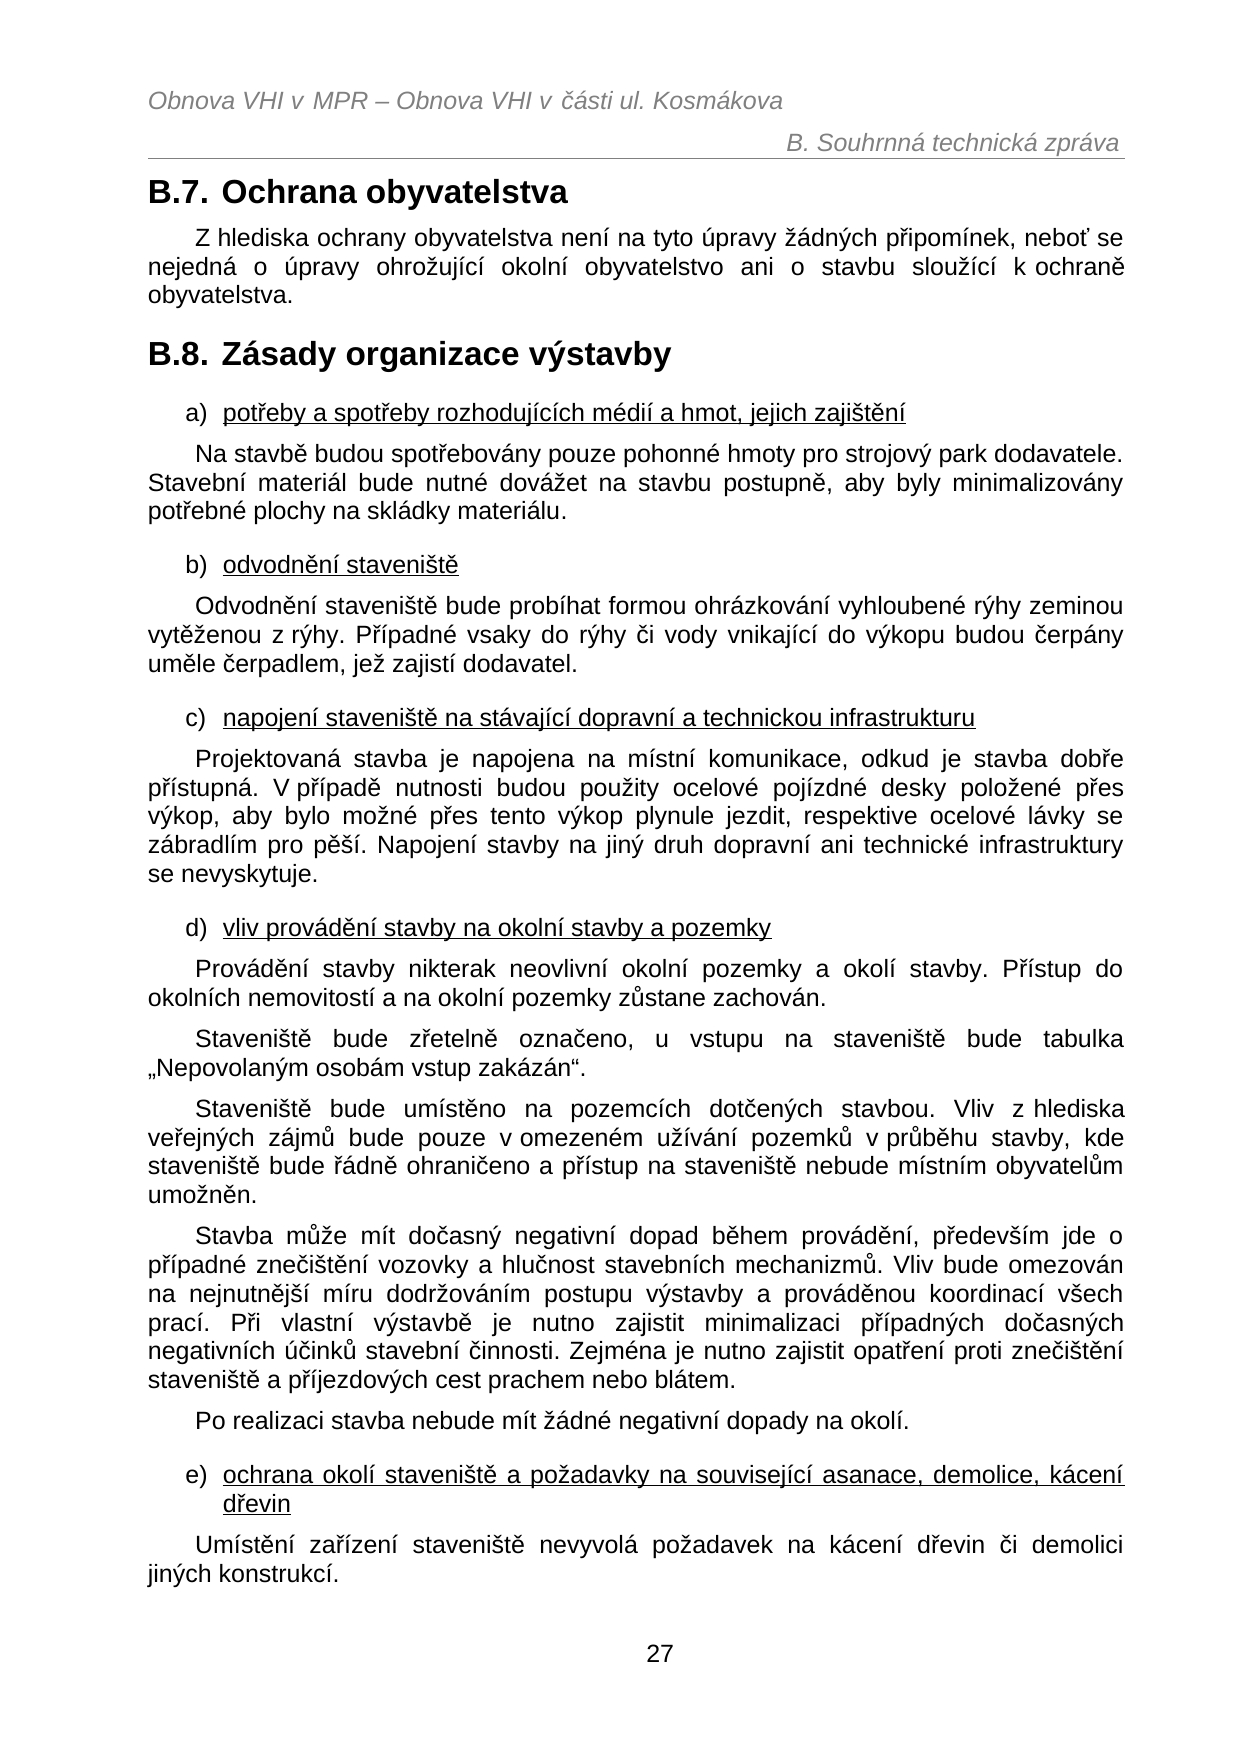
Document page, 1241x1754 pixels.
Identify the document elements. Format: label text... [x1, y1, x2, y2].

subtitle potřeby a spotřeby rozhodujících médií a hmot, jejich zajištění [185, 397, 1125, 426]
subtitle odvodnění staveniště [185, 550, 1125, 579]
text Stavba může mít dočasný negativní dopad během provádění, především jde o případné znečištění vozovky a hlučnost stavebních mechanizmů. Vliv bude omezován na nejnutnější míru dodržováním postupu výstavby a prováděnou koordinací všech prací. Při vlastní výstavbě je nutno zajistit minimalizaci případných dočasných negativních účinků stavební činnosti. Zejména je nutno zajistit opatření proti znečištění staveniště a příjezdových cest prachem nebo blátem. [148, 1221, 1125, 1394]
text Staveniště bude umístěno na pozemcích dotčených stavbou. Vliv z hlediska veřejných zájmů bude pouze v omezeném užívání pozemků v průběhu stavby, kde staveniště bude řádně ohraničeno a přístup na staveniště nebude místním obyvatelům umožněn. [148, 1094, 1125, 1209]
subtitle Ochrana obyvatelstva [148, 172, 1125, 210]
text Provádění stavby nikterak neovlivní okolní pozemky a okolí stavby. Přístup do okolních nemovitostí a na okolní pozemky zůstane zachován. [148, 954, 1125, 1011]
text Na stavbě budou spotřebovány pouze pohonné hmoty pro strojový park dodavatele. Stavební materiál bude nutné dovážet na stavbu postupně, aby byly minimalizovány potřebné plochy na skládky materiálu. [148, 439, 1125, 525]
subtitle vliv provádění stavby na okolní stavby a pozemky [185, 912, 1125, 941]
text Staveniště bude zřetelně označeno, u vstupu na staveniště bude tabulka „Nepovolaným osobám vstup zakázán“. [148, 1024, 1125, 1081]
text Umístění zařízení staveniště nevyvolá požadavek na kácení dřevin či demolici jiných konstrukcí. [148, 1530, 1125, 1587]
text Projektovaná stavba je napojena na místní komunikace, odkud je stavba dobře přístupná. V případě nutnosti budou použity ocelové pojízdné desky položené přes výkop, aby bylo možné přes tento výkop plynule jezdit, respektive ocelové lávky se zábradlím pro pěší. Napojení stavby na jiný druh dopravní ani technické infrastruktury se nevyskytuje. [148, 744, 1125, 887]
subtitle Zásady organizace výstavby [148, 334, 1125, 372]
text Z hlediska ochrany obyvatelstva není na tyto úpravy žádných připomínek, neboť se nejedná o úpravy ohrožující okolní obyvatelstvo ani o stavbu sloužící k ochraně obyvatelstva. [148, 223, 1125, 309]
text Odvodnění staveniště bude probíhat formou ohrázkování vyhloubené rýhy zeminou vytěženou z rýhy. Případné vsaky do rýhy či vody vnikající do výkopu budou čerpány uměle čerpadlem, jež zajistí dodavatel. [148, 591, 1125, 677]
subtitle ochrana okolí staveniště a požadavky na související asanace, demolice, kácení dřevin [185, 1460, 1125, 1517]
text Po realizaci stavba nebude mít žádné negativní dopady na okolí. [148, 1406, 1125, 1435]
subtitle napojení staveniště na stávající dopravní a technickou infrastrukturu [185, 702, 1125, 731]
